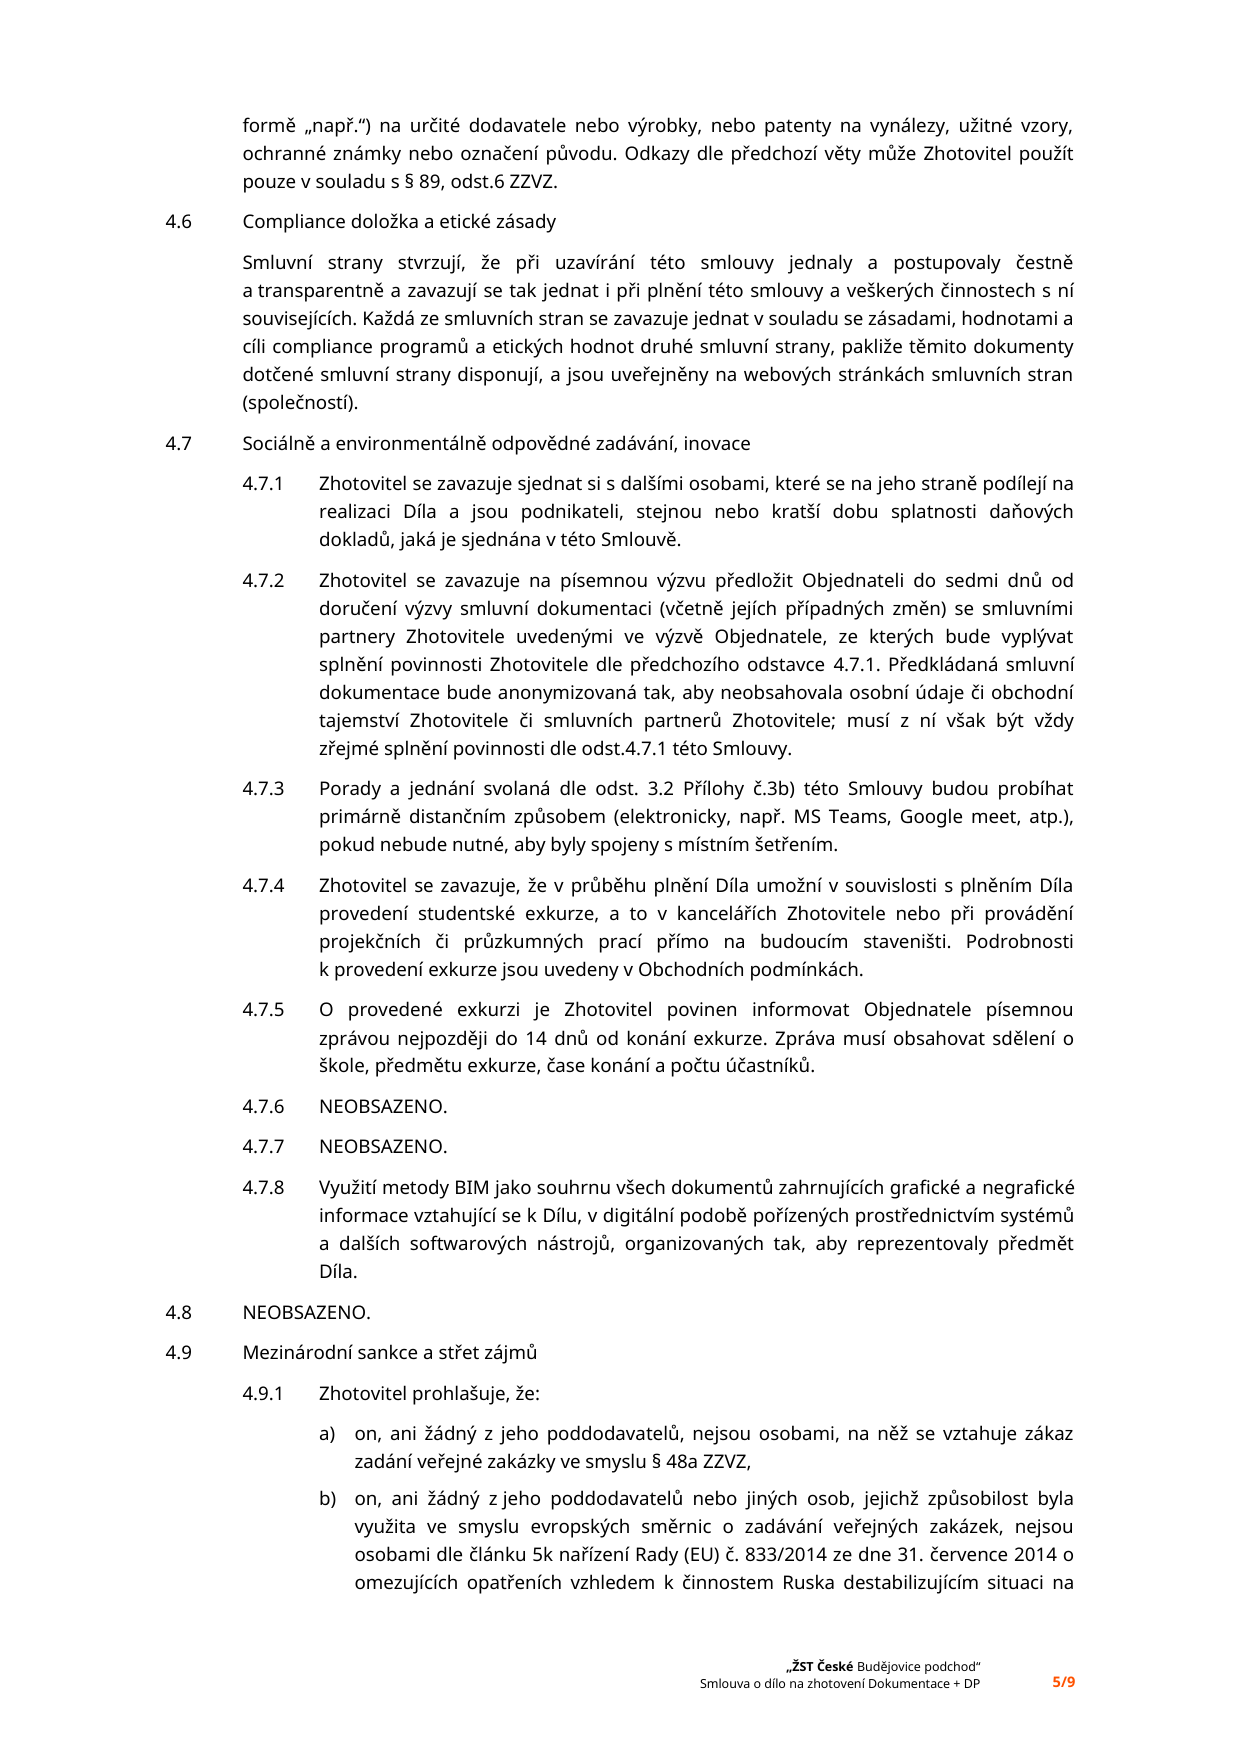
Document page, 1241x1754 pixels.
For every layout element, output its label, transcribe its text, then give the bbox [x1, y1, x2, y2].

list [165, 112, 1075, 194]
text Zhotovitel se zavazuje, že v průběhu plnění Díla umožní v souvislosti s plněním Díla provedení studentské exkurze, a to v kancelářích Zhotovitele nebo při provádění projekčních či průzkumných prací přímo na budoucím staveništi. Podrobnosti k provedení exkurze jsou uvedeny v Obchodních podmínkách. [242, 872, 1075, 982]
text Zhotovitel se zavazuje sjednat si s dalšími osobami, které se na jeho straně podílejí na realizaci Díla a jsou podnikateli, stejnou nebo kratší dobu splatnosti daňových dokladů, jaká je sjednána v této Smlouvě. [242, 470, 1075, 552]
text on, ani žádný z jeho poddodavatelů, nejsou osobami, na něž se vztahuje zákaz zadání veřejné zakázky ve smyslu § 48a ZZVZ, [319, 1421, 1075, 1474]
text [319, 1485, 1075, 1594]
text Zhotovitel se zavazuje na písemnou výzvu předložit Objednateli do sedmi dnů od doručení výzvy smluvní dokumentaci (včetně jejích případných změn) se smluvními partnery Zhotovitele uvedenými ve výzvě Objednatele, ze kterých bude vyplývat splnění povinnosti Zhotovitele dle předchozího odstavce 4.7.1. Předkládaná smluvní dokumentace bude anonymizovaná tak, aby neobsahovala osobní údaje či obchodní tajemství Zhotovitele či smluvních partnerů Zhotovitele; musí z ní však být vždy zřejmé splnění povinnosti dle odst.4.7.1 této Smlouvy. [242, 567, 1075, 761]
text Využití metody BIM jako souhrnu všech dokumentů zahrnujících grafické a negrafické informace vztahující se k Dílu, v digitální podobě pořízených prostřednictvím systémů a dalších softwarových nástrojů, organizovaných tak, aby reprezentovaly předmět Díla. [242, 1174, 1075, 1284]
list Smluvní strany stvrzují, že při uzavírání této smlouvy jednaly a postupovaly čestně a transparentně a zavazují se tak jednat i při plnění této smlouvy a veškerých činnostech s ní souvisejících. Každá ze smluvních stran se zavazuje jednat v souladu se zásadami, hodnotami a cíli compliance programů a etických hodnot druhé smluvní strany, pakliže těmito dokumenty dotčené smluvní strany disponují, a jsou uveřejněny na webových stránkách smluvních stran (společností). [242, 249, 1075, 415]
text Porady a jednání svolaná dle odst. 3.2 Přílohy č.3b) této Smlouvy budou probíhat primárně distančním způsobem (elektronicky, např. MS Teams, Google meet, atp.), pokud nebude nutné, aby byly spojeny s místním šetřením. [242, 776, 1075, 857]
text Mezinárodní sankce a střet zájmů [165, 1339, 1075, 1365]
text Zhotovitel prohlašuje, že: [242, 1380, 1075, 1406]
text NEOBSAZENO. [165, 1299, 1075, 1324]
text NEOBSAZENO. [242, 1093, 1075, 1119]
text Compliance doložka a etické zásady [165, 209, 1075, 234]
list Sociálně a environmentálně odpovědné zadávání, inovace [165, 430, 1075, 455]
text O provedené exkurzi je Zhotovitel povinen informovat Objednatele písemnou zprávou nejpozději do 14 dnů od konání exkurze. Zpráva musí obsahovat sdělení o škole, předmětu exkurze, čase konání a počtu účastníků. [242, 997, 1075, 1078]
text NEOBSAZENO. [242, 1134, 1075, 1159]
